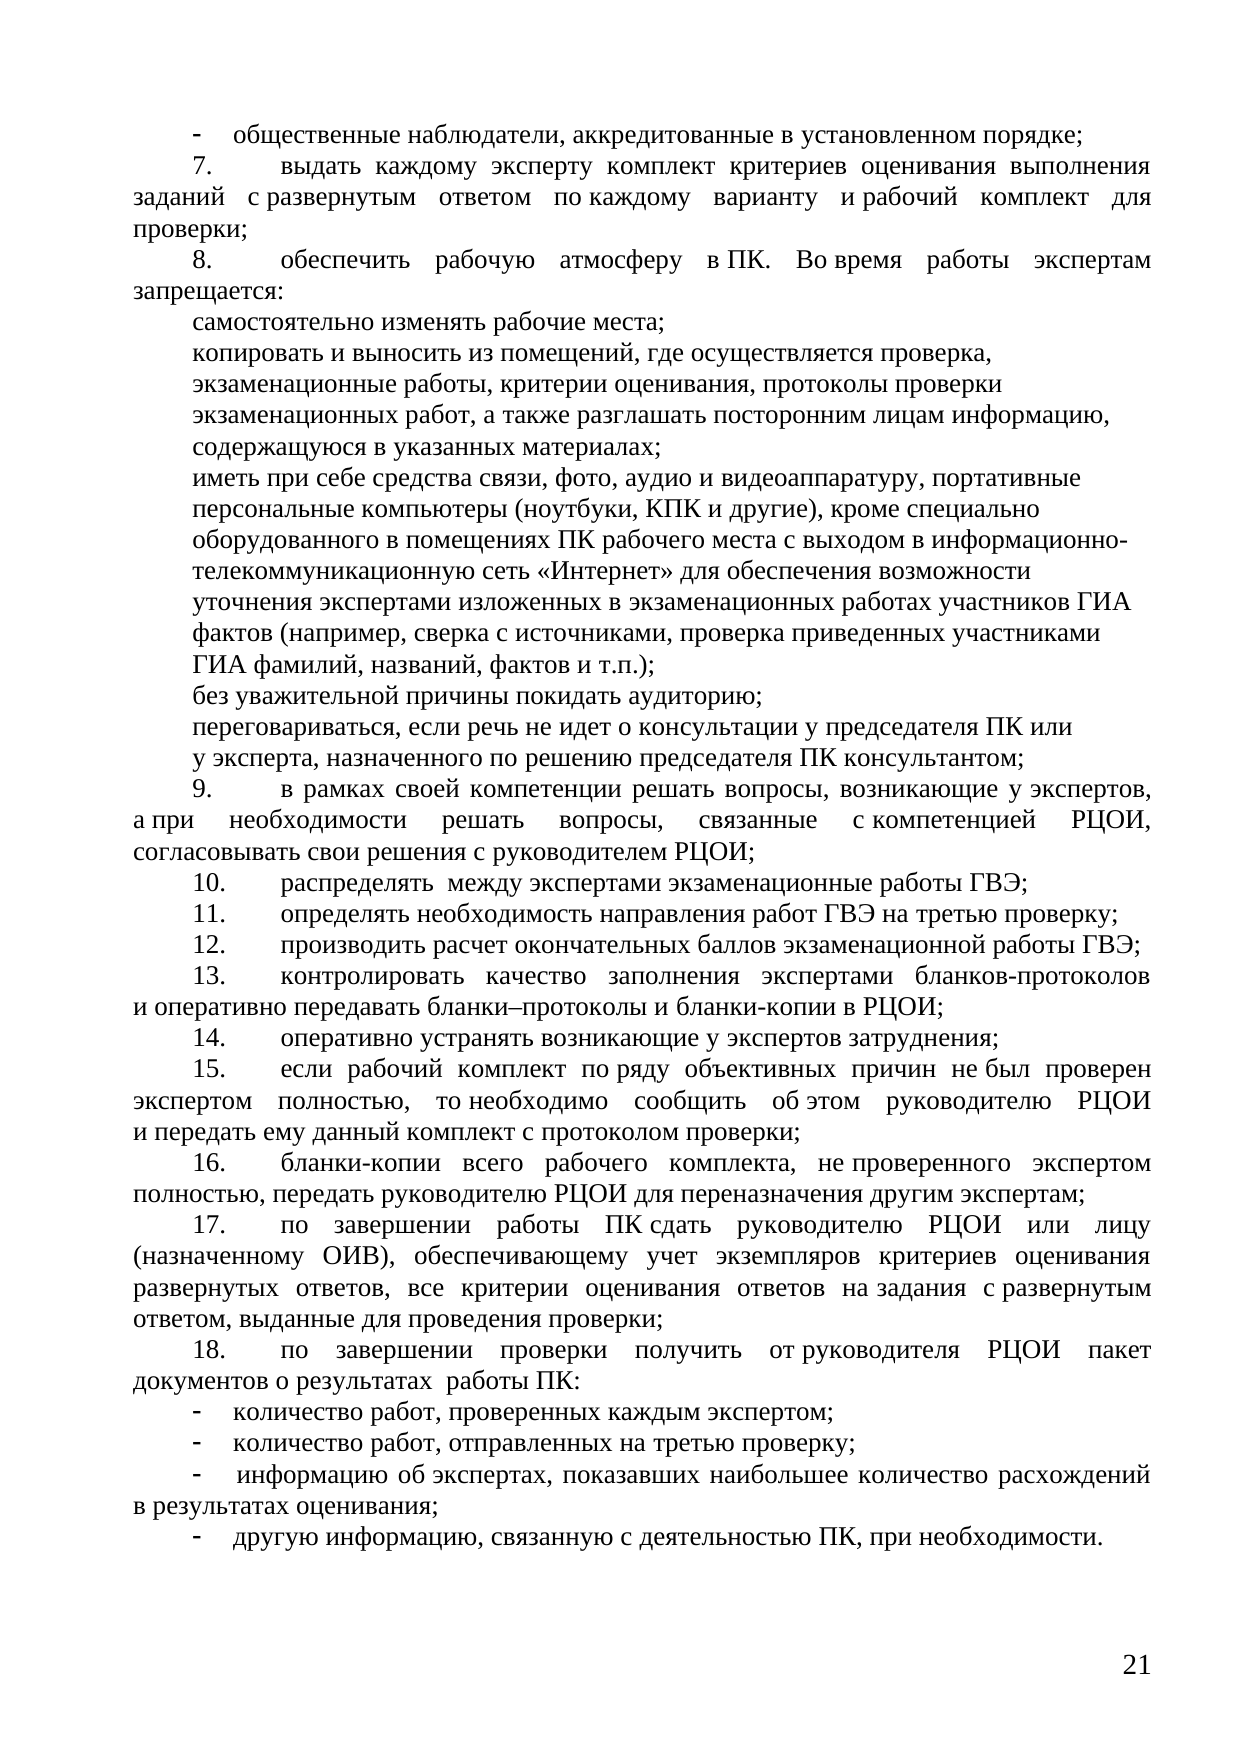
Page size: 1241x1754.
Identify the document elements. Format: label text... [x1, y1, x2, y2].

list бланки-копии всего рабочего комплекта, не проверенного экспертом полностью, передать руководителю РЦОИ для переназначения другим экспертам; [133, 1146, 1152, 1208]
list контролировать качество заполнения экспертами бланков-протоколов и оперативно передавать бланки–протоколы и бланки-копии в РЦОИ; [133, 959, 1152, 1021]
list по завершении проверки получить от руководителя РЦОИ пакет документов о результатах работы ПК: [133, 1333, 1152, 1395]
list другую информацию, связанную с деятельностью ПК, при необходимости. [133, 1520, 1152, 1551]
text переговариваться, если речь не идет о консультации у председателя ПК или у эксперта, назначенного по решению председателя ПК консультантом; [192, 710, 1152, 772]
list количество работ, проверенных каждым экспертом; [133, 1395, 1152, 1426]
text копировать и выносить из помещений, где осуществляется проверка, экзаменационные работы, критерии оценивания, протоколы проверки экзаменационных работ, а также разглашать посторонним лицам информацию, содержащуюся в указанных материалах; [192, 336, 1152, 461]
list в рамках своей компетенции решать вопросы, возникающие у экспертов, а при необходимости решать вопросы, связанные с компетенцией РЦОИ, согласовывать свои решения с руководителем РЦОИ; [133, 772, 1152, 866]
list общественные наблюдатели, аккредитованные в установленном порядке; [133, 118, 1152, 149]
text иметь при себе средства связи, фото, аудио и видеоаппаратуру, портативные персональные компьютеры (ноутбуки, КПК и другие), кроме специально оборудованного в помещениях ПК рабочего места с выходом в информационно-телекоммуникационную сеть «Интернет» для обеспечения возможности уточнения экспертами изложенных в экзаменационных работах участников ГИА фактов (например, сверка с источниками, проверка приведенных участниками ГИА фамилий, названий, фактов и т.п.); [192, 461, 1152, 679]
list по завершении работы ПК сдать руководителю РЦОИ или лицу (назначенному ОИВ), обеспечивающему учет экземпляров критериев оценивания развернутых ответов, все критерии оценивания ответов на задания с развернутым ответом, выданные для проведения проверки; [133, 1208, 1152, 1333]
list выдать каждому эксперту комплект критериев оценивания выполнения заданий с развернутым ответом по каждому варианту и рабочий комплект для проверки; [133, 149, 1152, 243]
text самостоятельно изменять рабочие места; [192, 305, 1152, 336]
text без уважительной причины покидать аудиторию; [192, 679, 1152, 710]
list количество работ, отправленных на третью проверку; [133, 1426, 1152, 1458]
list определять необходимость направления работ ГВЭ на третью проверку; [133, 897, 1152, 928]
list распределять между экспертами экзаменационные работы ГВЭ; [133, 866, 1152, 897]
list оперативно устранять возникающие у экспертов затруднения; [133, 1021, 1152, 1053]
list информацию об экспертах, показавших наибольшее количество расхождений в результатах оценивания; [133, 1458, 1152, 1520]
list обеспечить рабочую атмосферу в ПК. Во время работы экспертам запрещается: [133, 243, 1152, 305]
list если рабочий комплект по ряду объективных причин не был проверен экспертом полностью, то необходимо сообщить об этом руководителю РЦОИ и передать ему данный комплект с протоколом проверки; [133, 1053, 1152, 1146]
list производить расчет окончательных баллов экзаменационной работы ГВЭ; [133, 928, 1152, 959]
